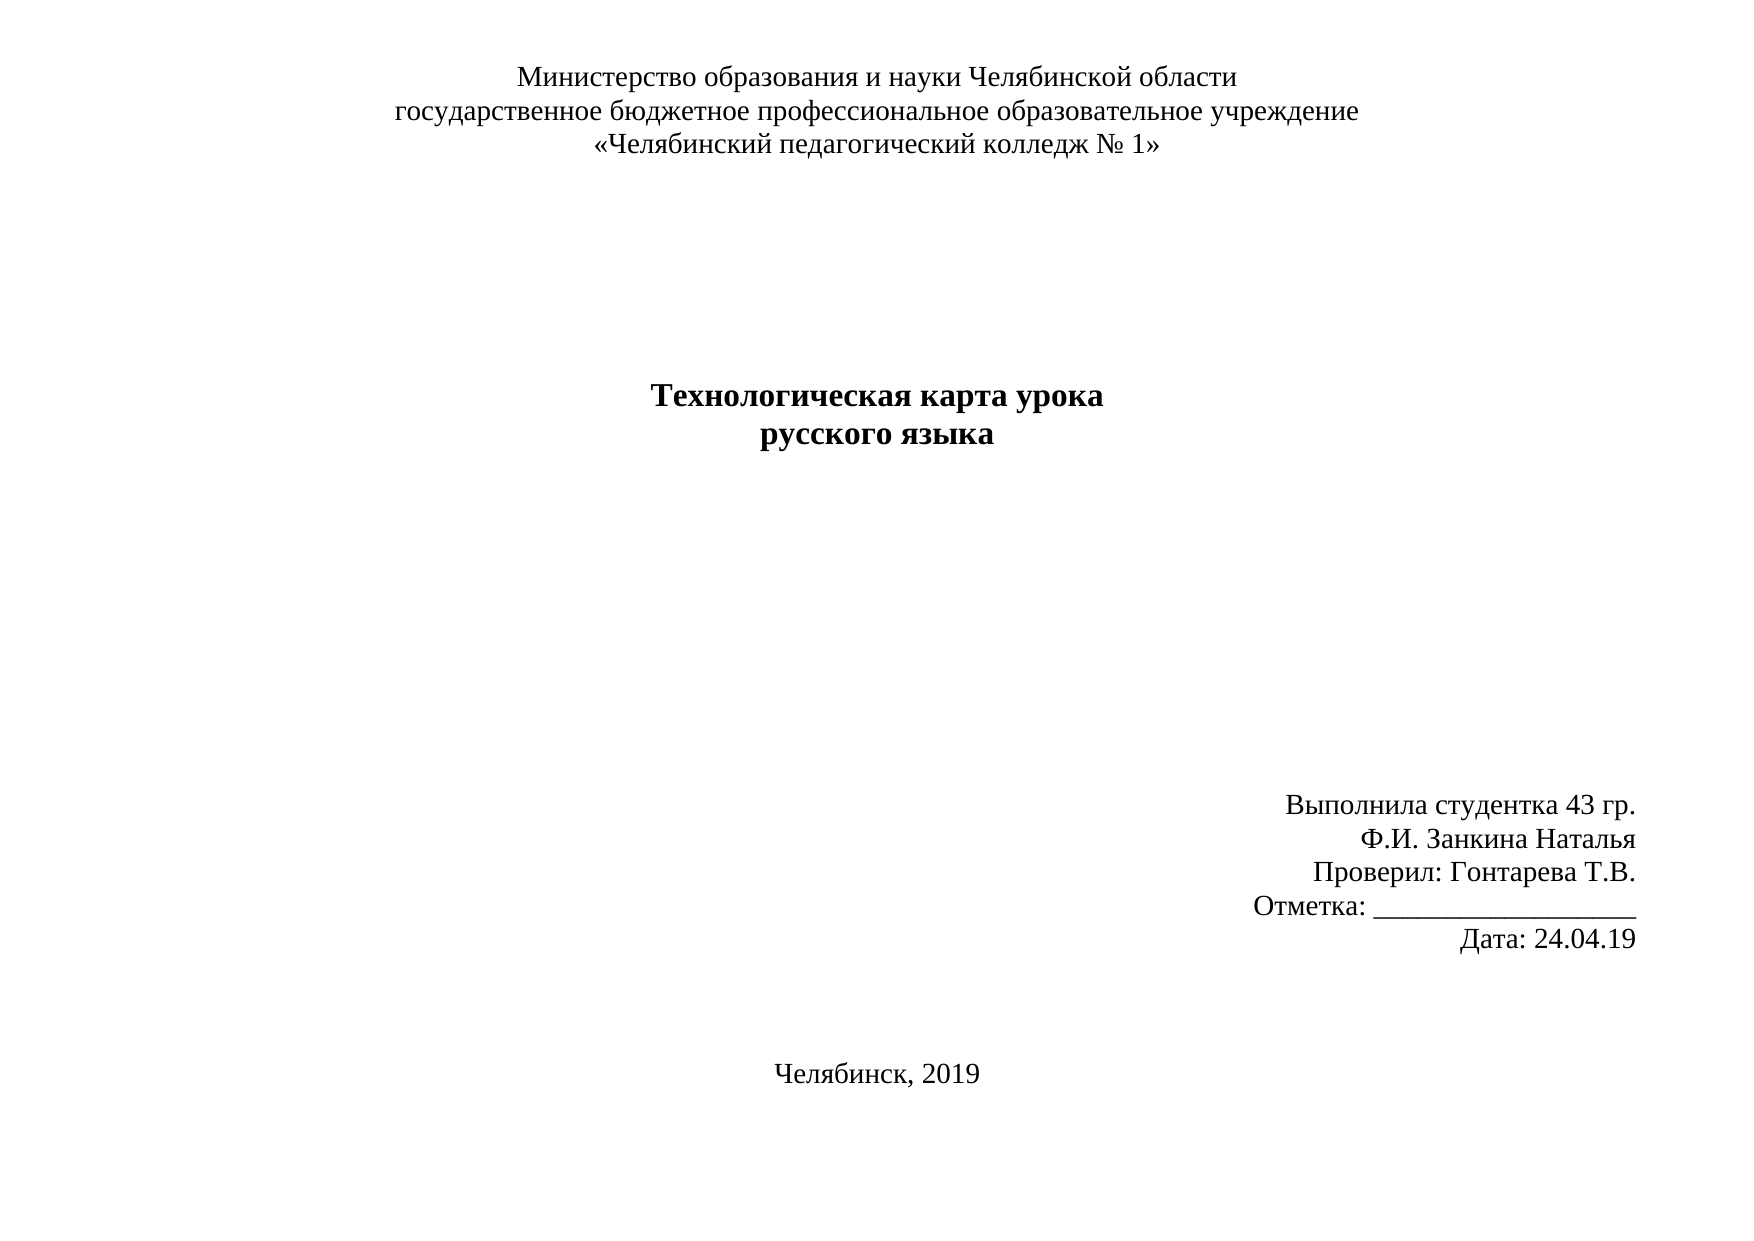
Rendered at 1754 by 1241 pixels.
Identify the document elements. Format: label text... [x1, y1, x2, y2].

text Дата: 24.04.19 [59, 922, 1636, 955]
text Министерство образования и науки Челябинской области [59, 59, 1695, 93]
text государственное бюджетное профессиональное образовательное учреждение [59, 93, 1695, 126]
text Ф.И. Занкина Наталья [59, 821, 1636, 854]
text Отметка: __________________ [59, 888, 1636, 922]
text «Челябинский педагогический колледж № 1» [59, 126, 1695, 160]
text Выполнила студентка 43 гр. [59, 787, 1636, 821]
text Проверил: Гонтарева Т.В. [59, 854, 1636, 888]
text Челябинск, 2019 [59, 1056, 1695, 1089]
text Технологическая карта урока [59, 375, 1695, 414]
text русского языка [59, 414, 1695, 452]
